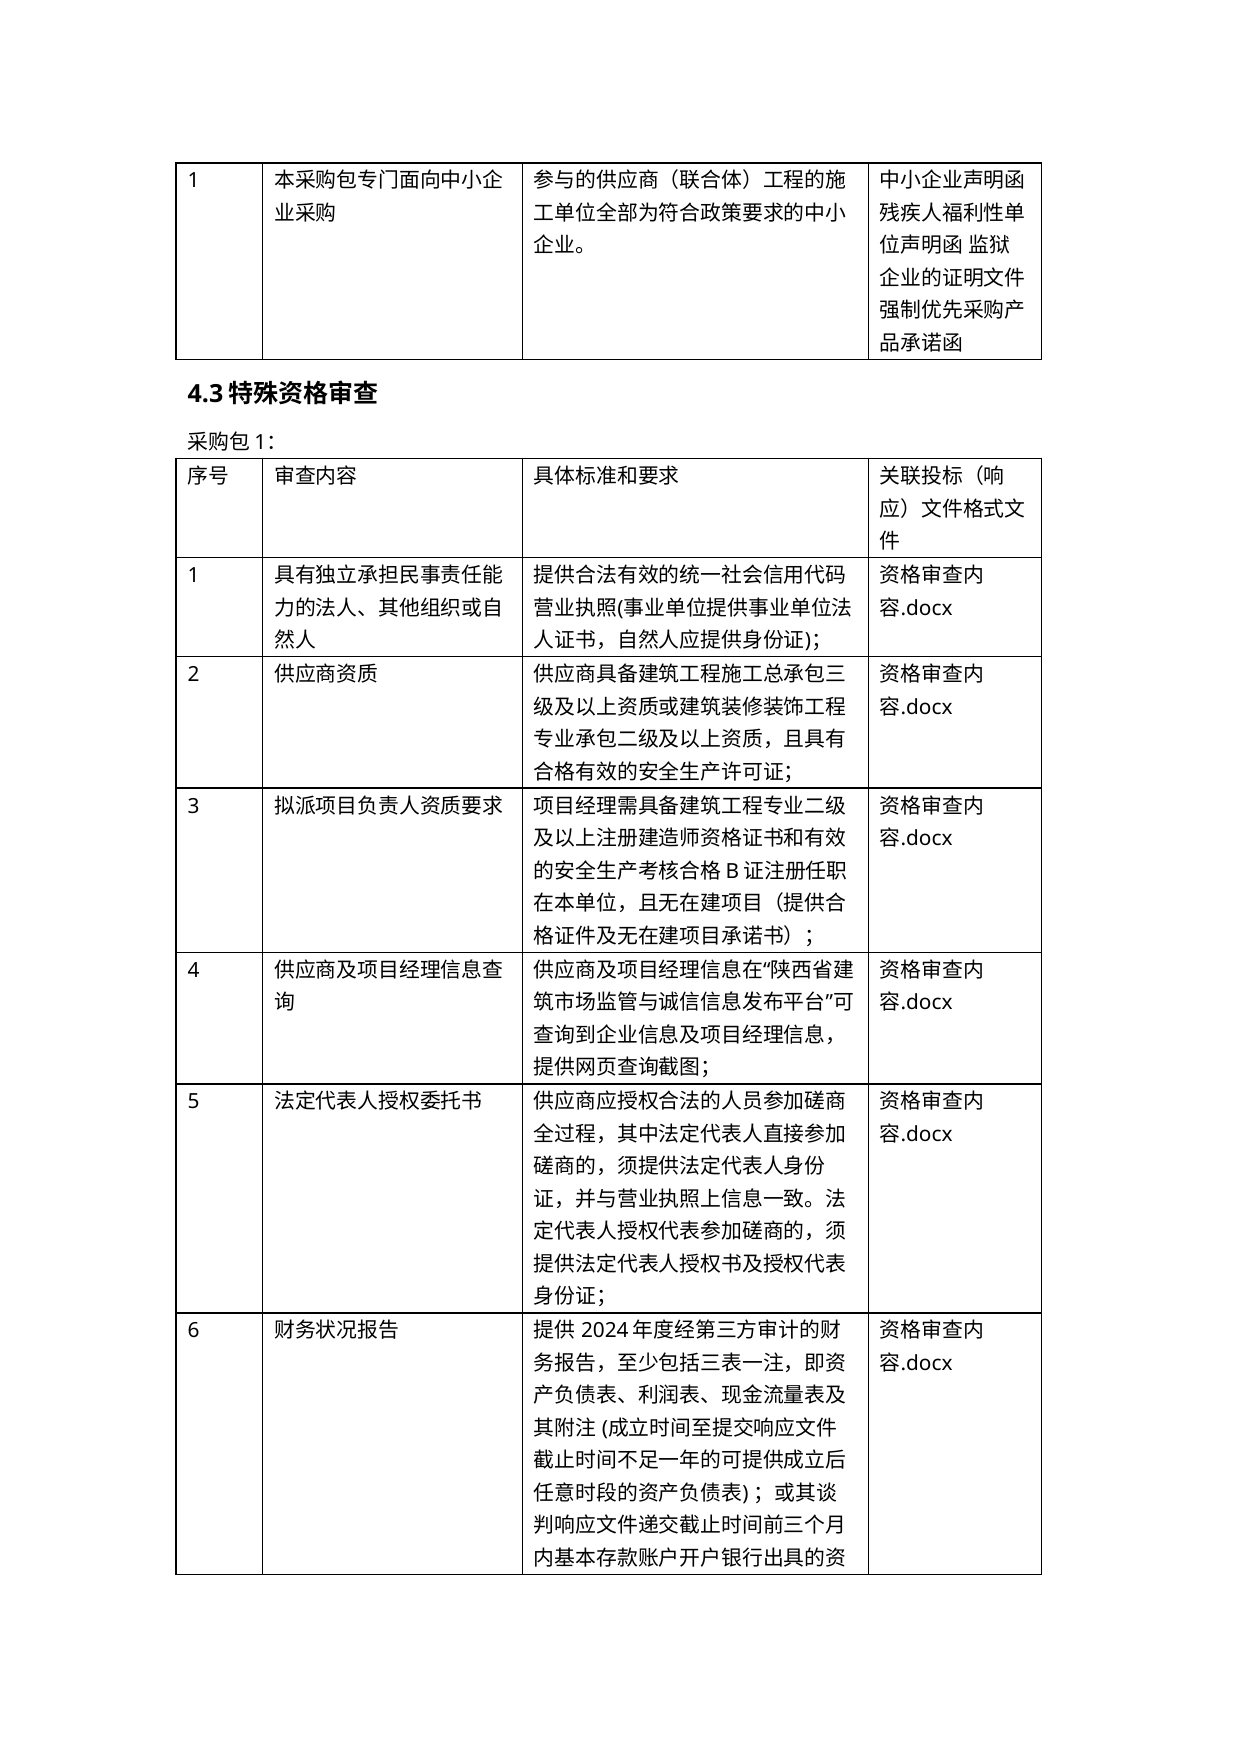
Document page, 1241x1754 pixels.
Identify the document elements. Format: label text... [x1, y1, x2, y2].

table_cell 资格审查内容.docx [869, 953, 1041, 1083]
table_cell 4 [177, 953, 262, 1083]
table_cell 5 [177, 1085, 262, 1312]
table_cell 2 [177, 657, 262, 787]
table_cell 提供合法有效的统一社会信用代码营业执照(事业单位提供事业单位法人证书，自然人应提供身份证)； [523, 558, 868, 656]
text 4.3特殊资格审查 [187, 360, 1053, 425]
table_cell 资格审查内容.docx [869, 1314, 1041, 1573]
table_cell 中小企业声明函 残疾人福利性单位声明函 监狱企业的证明文件 强制优先采购产品承诺函 [869, 164, 1041, 358]
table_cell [523, 1314, 868, 1573]
table_header 具体标准和要求 [523, 459, 868, 557]
table_cell 3 [177, 789, 262, 951]
table_cell 项目经理需具备建筑工程专业二级及以上注册建造师资格证书和有效的安全生产考核合格B证注册任职在本单位，且无在建项目（提供合格证件及无在建项目承诺书）； [523, 789, 868, 951]
table_header 序号 [177, 459, 262, 557]
table_header 审查内容 [263, 459, 522, 557]
table_header 关联投标（响应）文件格式文件 [869, 459, 1041, 557]
text 采购包1： [187, 425, 1053, 458]
table_cell 供应商具备建筑工程施工总承包三级及以上资质或建筑装修装饰工程专业承包二级及以上资质，且具有合格有效的安全生产许可证； [523, 657, 868, 787]
table_cell 财务状况报告 [263, 1314, 522, 1573]
table_cell 资格审查内容.docx [869, 558, 1041, 656]
table_cell 供应商应授权合法的人员参加磋商全过程，其中法定代表人直接参加磋商的，须提供法定代表人身份证，并与营业执照上信息一致。法定代表人授权代表参加磋商的，须提供法定代表人授权书及授权代表身份证； [523, 1085, 868, 1312]
table_cell 1 [177, 164, 262, 358]
table_cell 资格审查内容.docx [869, 1085, 1041, 1312]
table_cell 1 [177, 558, 262, 656]
table_cell 拟派项目负责人资质要求 [263, 789, 522, 951]
table_cell 供应商资质 [263, 657, 522, 787]
table_cell 资格审查内容.docx [869, 789, 1041, 951]
table_cell 6 [177, 1314, 262, 1573]
table_cell 具有独立承担民事责任能力的法人、其他组织或自然人 [263, 558, 522, 656]
table_cell 本采购包专门面向中小企业采购 [263, 164, 522, 358]
table_cell 供应商及项目经理信息查询 [263, 953, 522, 1083]
table_cell 参与的供应商（联合体）工程的施工单位全部为符合政策要求的中小企业。 [523, 164, 868, 358]
table_cell 资格审查内容.docx [869, 657, 1041, 787]
table_cell 供应商及项目经理信息在“陕西省建筑市场监管与诚信信息发布平台”可查询到企业信息及项目经理信息，提供网页查询截图； [523, 953, 868, 1083]
table_cell 法定代表人授权委托书 [263, 1085, 522, 1312]
